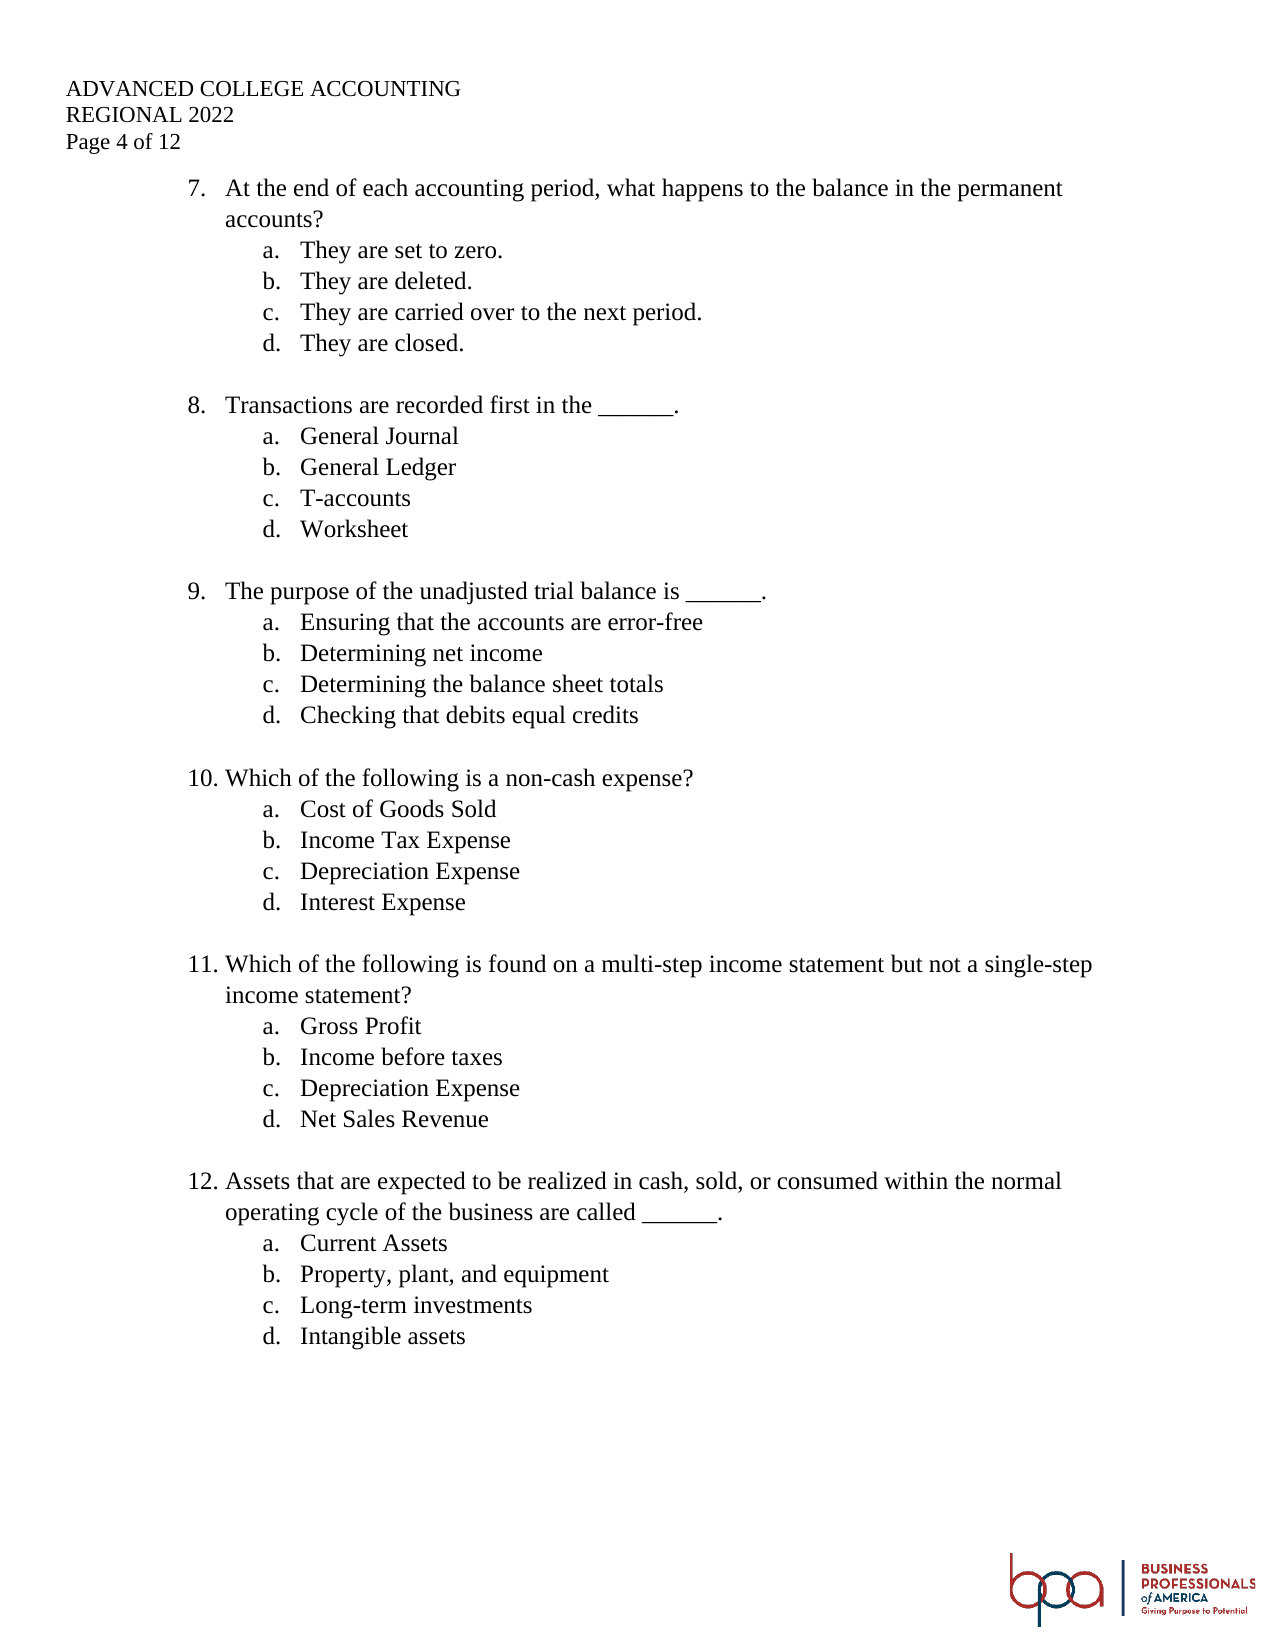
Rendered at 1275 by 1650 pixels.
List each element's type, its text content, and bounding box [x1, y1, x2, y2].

list Net Sales Revenue [262, 1104, 1125, 1133]
list Which of the following is a non-cash expense? [187, 763, 1125, 791]
list They are carried over to the next period. [262, 297, 1125, 326]
list The purpose of the unadjusted trial balance is ______. [187, 576, 1125, 605]
list General Ledger [262, 452, 1125, 481]
list They are deleted. [262, 266, 1125, 295]
list Depreciation Expense [262, 856, 1125, 884]
list Ensuring that the accounts are error-free [262, 607, 1125, 636]
list Transactions are recorded first in the ______. [187, 390, 1125, 419]
list Intangible assets [262, 1321, 1125, 1350]
list Property, plant, and equipment [262, 1259, 1125, 1288]
list Which of the following is found on a multi-step income statement but not a single-step income statement? [187, 949, 1125, 1009]
list They are set to zero. [262, 235, 1125, 264]
list At the end of each accounting period, what happens to the balance in the permanent accounts? [187, 173, 1125, 233]
list Income before taxes [262, 1042, 1125, 1071]
list Assets that are expected to be realized in cash, sold, or consumed within the normal operating cycle of the business are called ______. [187, 1166, 1125, 1226]
list Gross Profit [262, 1011, 1125, 1040]
list Determining net income [262, 638, 1125, 667]
list Worksheet [262, 514, 1125, 543]
list Interest Expense [262, 887, 1125, 916]
list They are closed. [262, 328, 1125, 357]
list Long-term investments [262, 1290, 1125, 1319]
list Income Tax Expense [262, 825, 1125, 853]
picture [1010, 1553, 1256, 1627]
list Cost of Goods Sold [262, 794, 1125, 822]
list General Journal [262, 421, 1125, 450]
list Depreciation Expense [262, 1073, 1125, 1102]
list Checking that debits equal credits [262, 701, 1125, 729]
list Determining the balance sheet totals [262, 669, 1125, 698]
list T-accounts [262, 483, 1125, 512]
list Current Assets [262, 1228, 1125, 1257]
